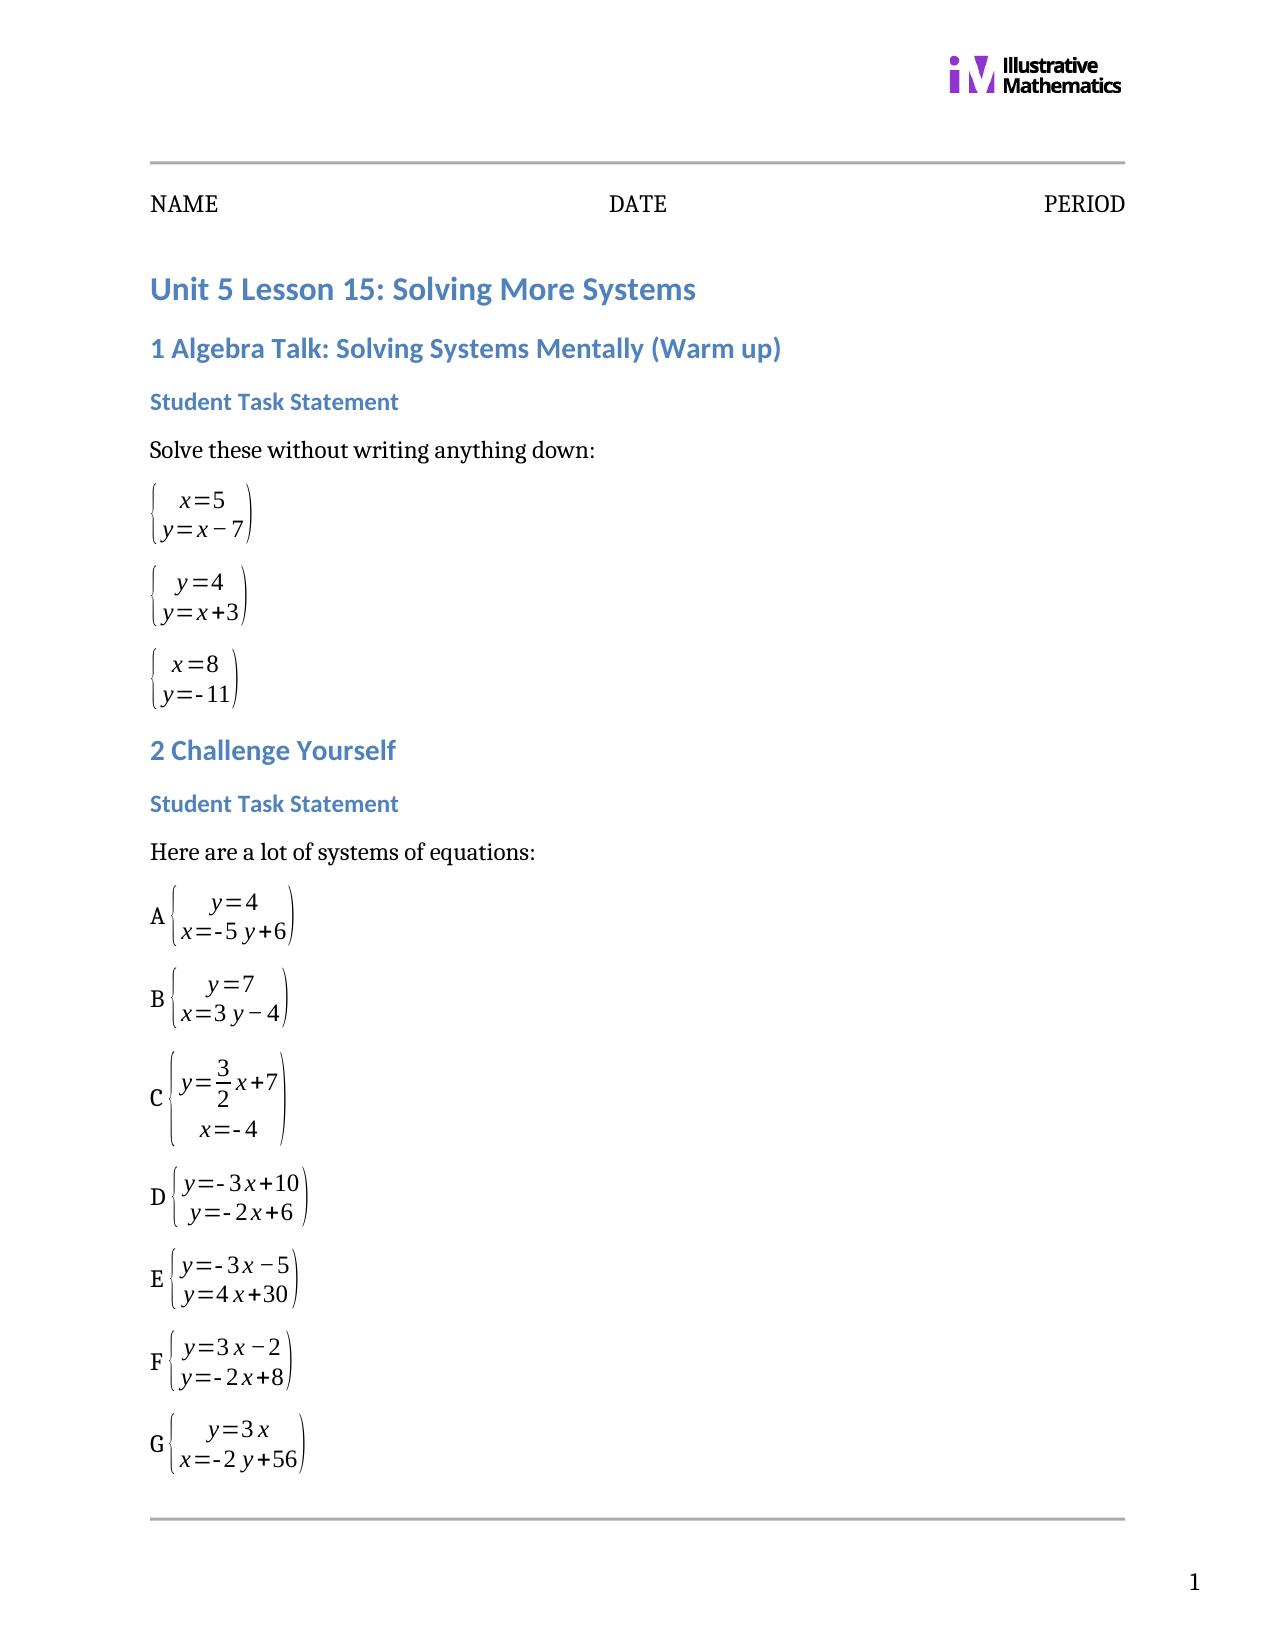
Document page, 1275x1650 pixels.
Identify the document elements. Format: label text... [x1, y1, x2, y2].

subtitle Student Task Statement [150, 788, 1125, 819]
subtitle 1 Algebra Talk: Solving Systems Mentally (Warm up) [150, 330, 1125, 366]
subtitle Student Task Statement [150, 386, 1125, 417]
text G [150, 1412, 1125, 1476]
subtitle Unit 5 Lesson 15: Solving More Systems [150, 268, 1125, 309]
picture [949, 55, 1121, 93]
text E [150, 1248, 1125, 1312]
subtitle 2 Challenge Yourself [150, 732, 1125, 767]
text Here are a lot of systems of equations: [150, 837, 1125, 866]
text A [150, 885, 1125, 948]
text B [150, 967, 1125, 1031]
text D [150, 1166, 1125, 1229]
text C [150, 1049, 1125, 1147]
text Solve these without writing anything down: [150, 436, 1125, 464]
text F [150, 1330, 1125, 1394]
